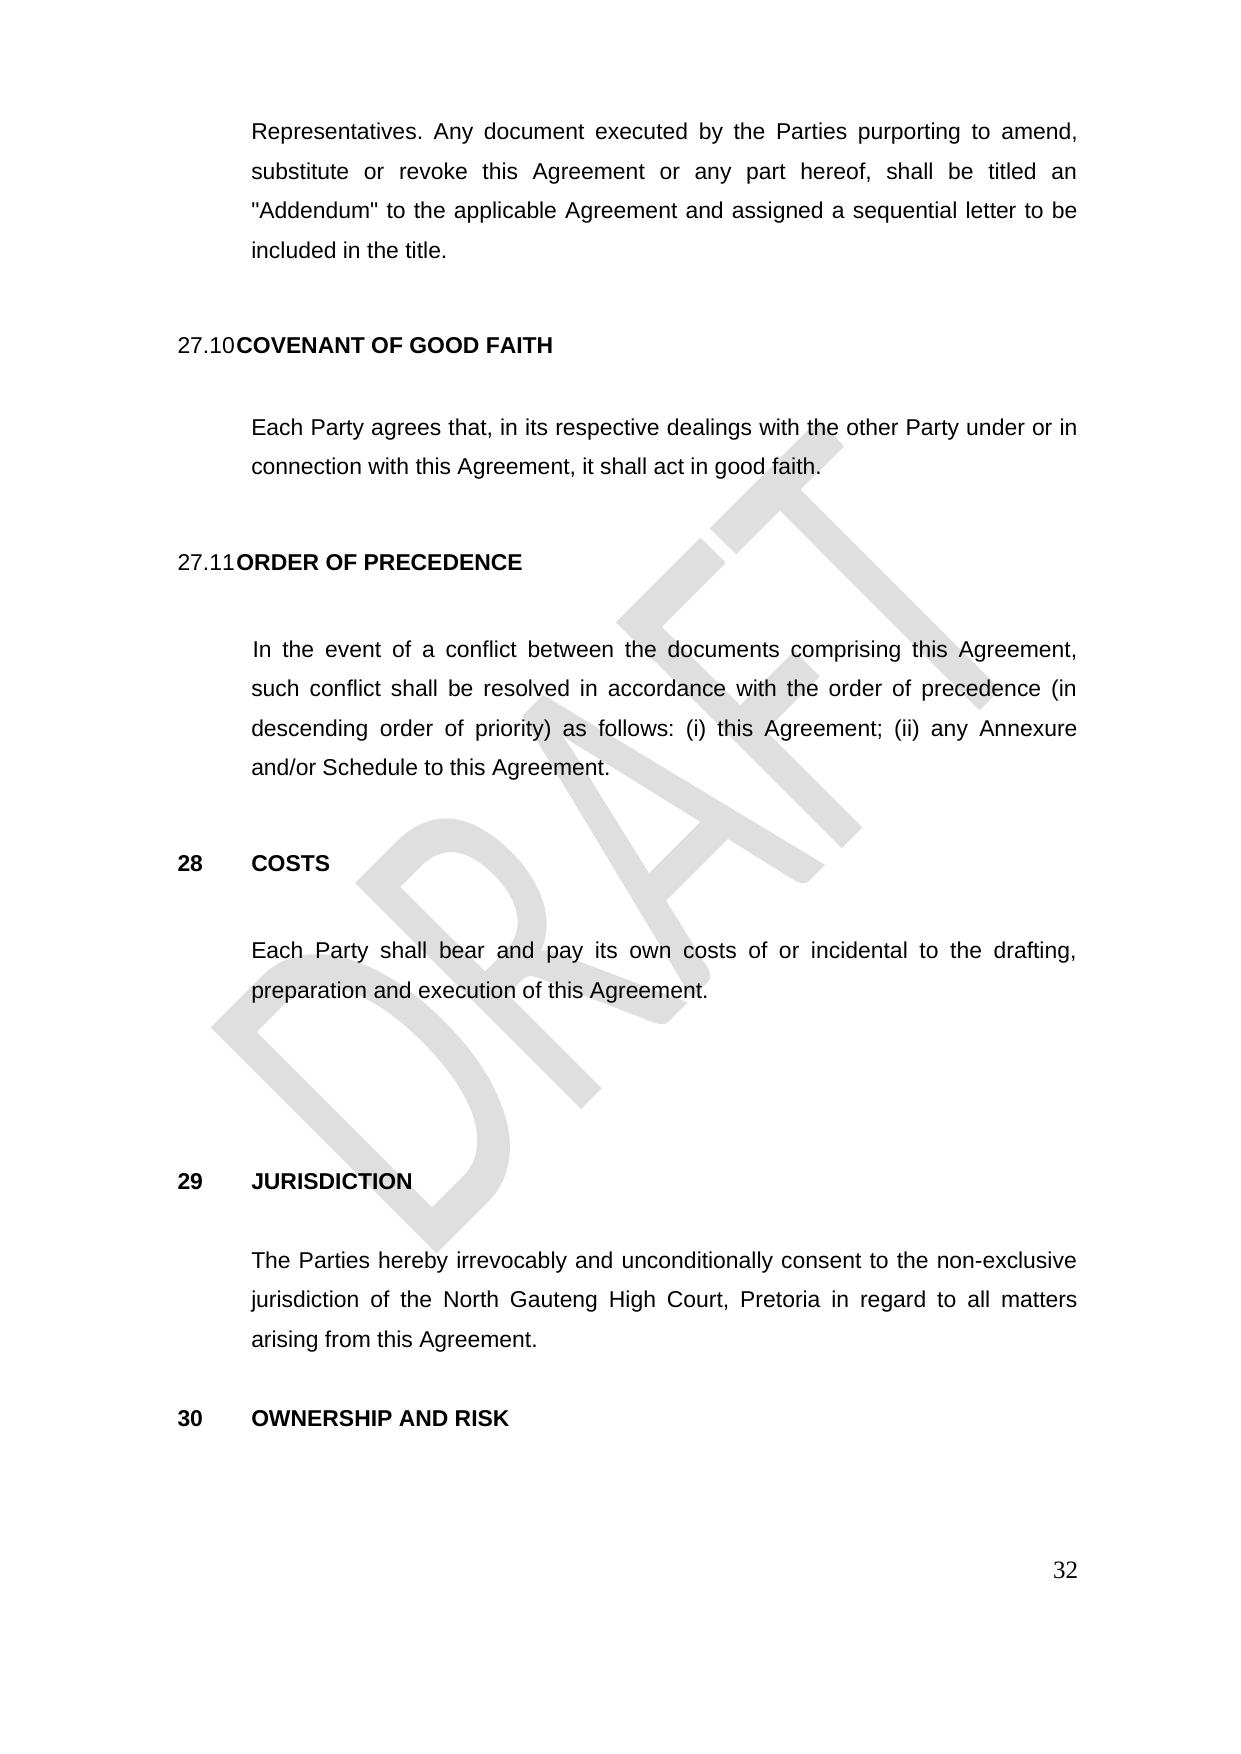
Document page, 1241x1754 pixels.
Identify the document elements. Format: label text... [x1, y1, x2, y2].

list Each Party agrees that, in its respective dealings with the other Party under or in connection with this Agreement, it shall act in good faith. [251, 413, 1078, 479]
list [177, 118, 1078, 263]
list COVENANT OF GOOD FAITH [177, 332, 1078, 358]
list The Parties hereby irrevocably and unconditionally consent to the non-exclusive jurisdiction of the North Gauteng High Court, Pretoria in regard to all matters arising from this Agreement. [236, 1247, 1078, 1352]
list Each Party shall bear and pay its own costs of or incidental to the drafting, preparation and execution of this Agreement. [177, 937, 1078, 1003]
list JURISDICTION [177, 1168, 1078, 1194]
list OWNERSHIP AND RISK [177, 1405, 1078, 1431]
list COSTS [177, 850, 1078, 876]
text In the event of a conflict between the documents comprising this Agreement, such conflict shall be resolved in accordance with the order of precedence (in descending order of priority) as follows: (i) this Agreement; (ii) any Annexure and/or Schedule to this Agreement. [251, 636, 1078, 781]
list ORDER OF PRECEDENCE [177, 549, 1078, 575]
